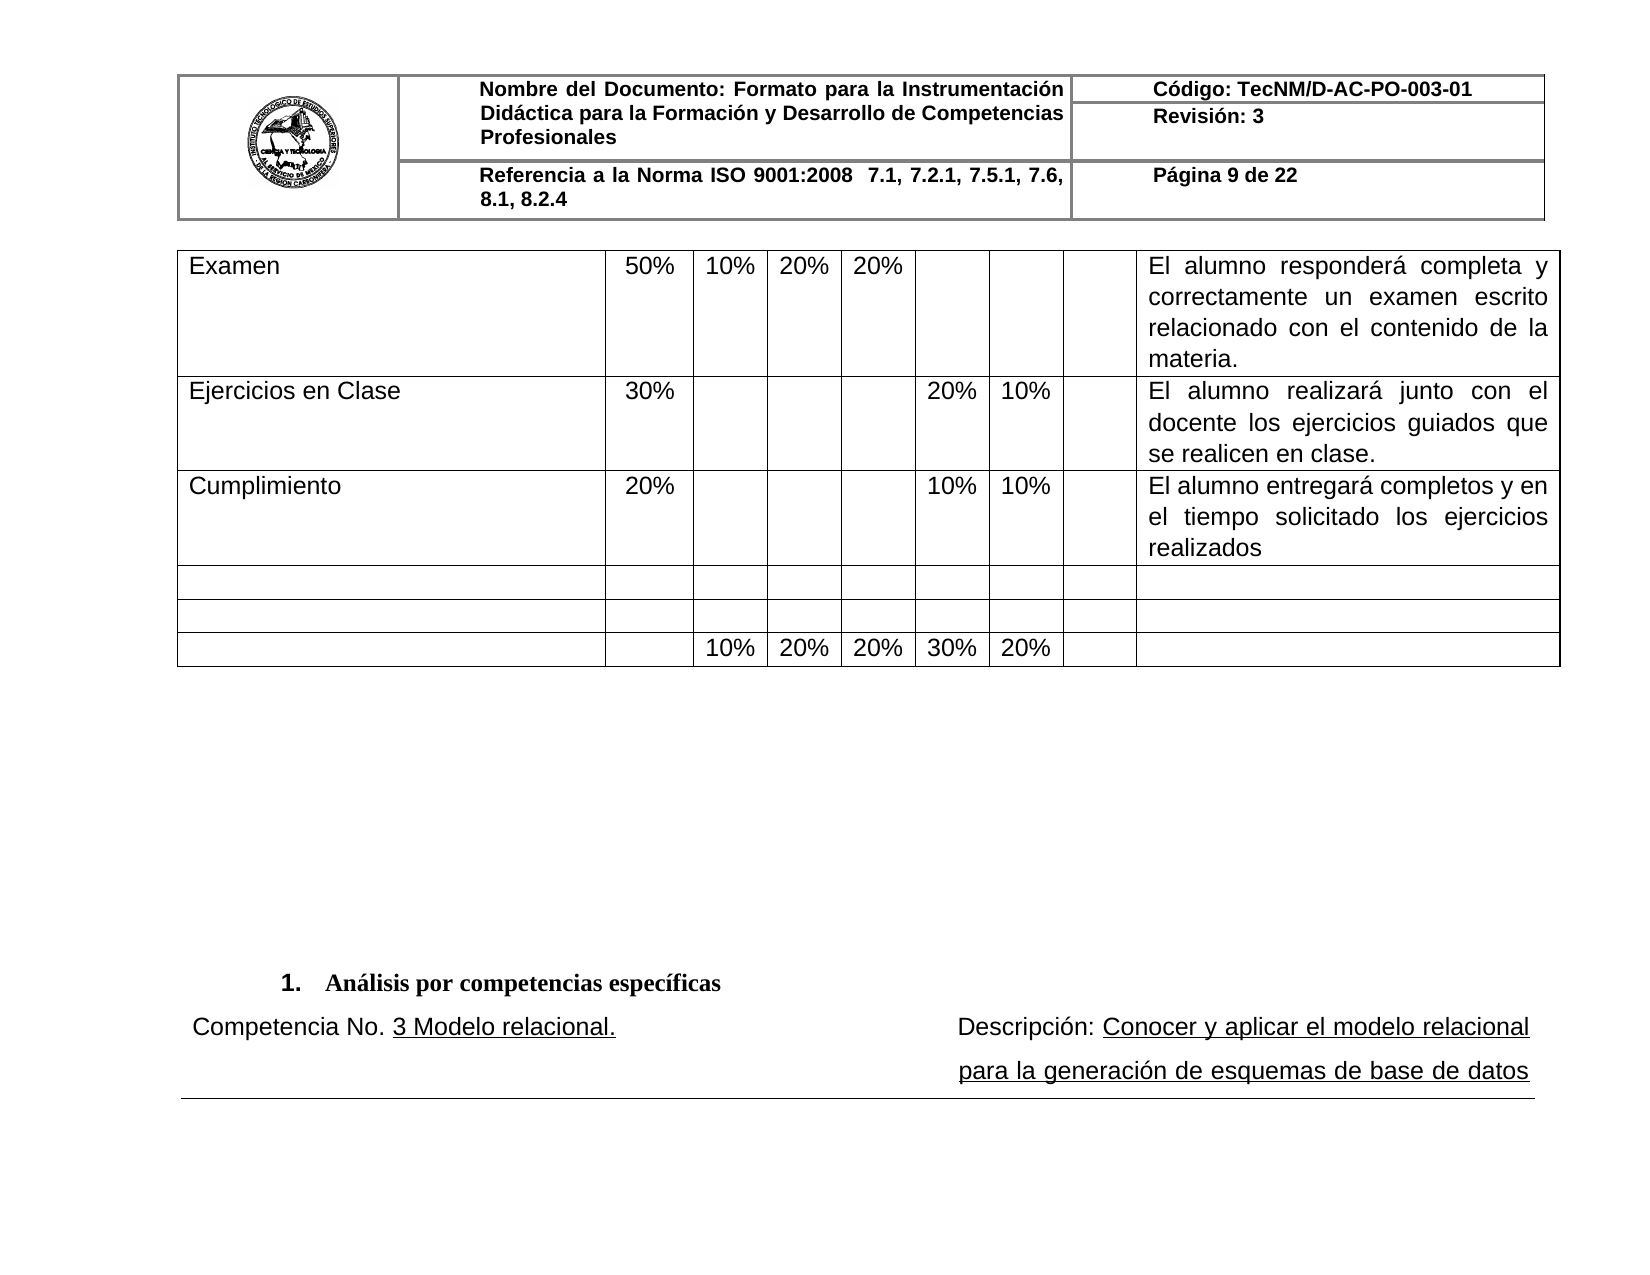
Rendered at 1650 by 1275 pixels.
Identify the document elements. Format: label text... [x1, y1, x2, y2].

table_cell [1137, 600, 1559, 632]
table_header Competencia No. 3 Modelo relacional. [181, 1011, 872, 1098]
table_cell [916, 600, 989, 632]
table_cell Ejercicios en Clase [178, 377, 605, 470]
table_cell [1137, 633, 1559, 666]
table_cell 20% [768, 251, 841, 376]
table_cell [1064, 471, 1136, 565]
table_cell 20% [606, 471, 693, 565]
table_cell [178, 633, 605, 666]
table_cell 20% [768, 633, 841, 666]
table_cell [1064, 377, 1136, 470]
table_cell [694, 600, 767, 632]
table_cell [842, 377, 915, 470]
table_cell [842, 600, 915, 632]
table_cell [990, 251, 1063, 376]
table_cell El alumno entregará completos y en el tiempo solicitado los ejercicios realizados [1137, 471, 1559, 565]
table_cell [1064, 633, 1136, 666]
table_cell [694, 566, 767, 598]
list Análisis por competencias específicas [281, 968, 1532, 997]
table_cell Cumplimiento [178, 471, 605, 565]
table_cell 20% [842, 633, 915, 666]
table_cell [1137, 566, 1559, 598]
table_cell [1064, 251, 1136, 376]
table_cell [990, 600, 1063, 632]
picture [246, 95, 340, 189]
table_cell [916, 251, 989, 376]
table_cell 10% [694, 251, 767, 376]
table_cell [606, 633, 693, 666]
table_cell [606, 600, 693, 632]
table_cell [1064, 566, 1136, 598]
table_cell 10% [694, 633, 767, 666]
table_cell [990, 566, 1063, 598]
table_cell El alumno realizará junto con el docente los ejercicios guiados que se realicen en clase. [1137, 377, 1559, 470]
table_cell [178, 600, 605, 632]
table_cell [694, 471, 767, 565]
table_cell 30% [606, 377, 693, 470]
table_cell 50% [606, 251, 693, 376]
table_cell [842, 566, 915, 598]
table_cell 30% [916, 633, 989, 666]
table_cell 20% [916, 377, 989, 470]
table_cell [768, 566, 841, 598]
table_cell [694, 377, 767, 470]
table_cell El alumno responderá completa y correctamente un examen escrito relacionado con el contenido de la materia. [1137, 251, 1559, 376]
table_cell [178, 566, 605, 598]
table_cell 10% [990, 471, 1063, 565]
table_cell [768, 471, 841, 565]
table_cell 10% [916, 471, 989, 565]
table_cell [768, 600, 841, 632]
table_cell [842, 471, 915, 565]
table_cell [606, 566, 693, 598]
table_cell 10% [990, 377, 1063, 470]
table_cell [916, 566, 989, 598]
table_cell 20% [842, 251, 915, 376]
table_cell Examen [178, 251, 605, 376]
table_cell [1064, 600, 1136, 632]
table_cell 20% [990, 633, 1063, 666]
table_cell [768, 377, 841, 470]
